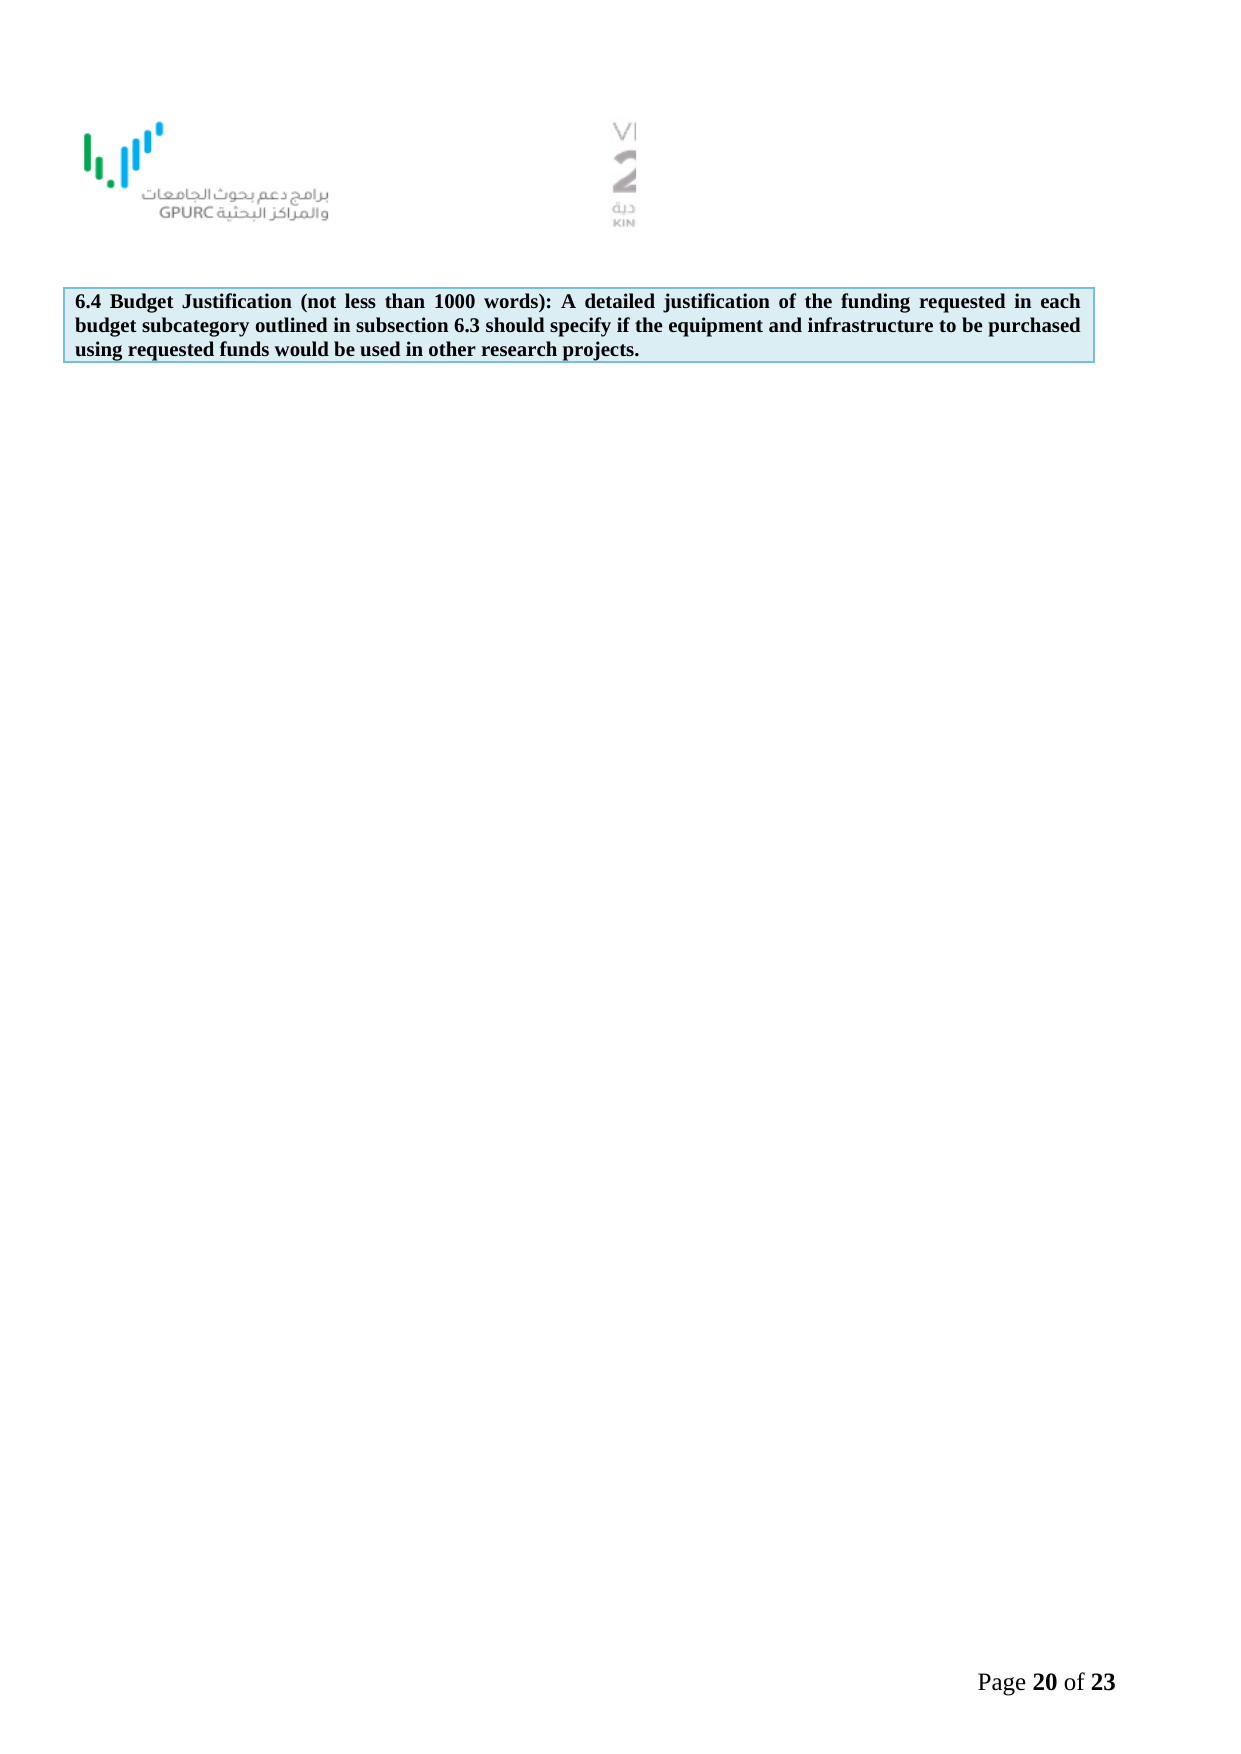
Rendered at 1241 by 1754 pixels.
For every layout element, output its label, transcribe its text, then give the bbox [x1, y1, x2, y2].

table_header 6.4 Budget Justification (not less than 1000 words): A detailed justification of the funding requested in each budget subcategory outlined in subsection 6.3 should specify if the equipment and infrastructure to be purchased using requested funds would be used in other research projects. [65, 289, 1093, 361]
